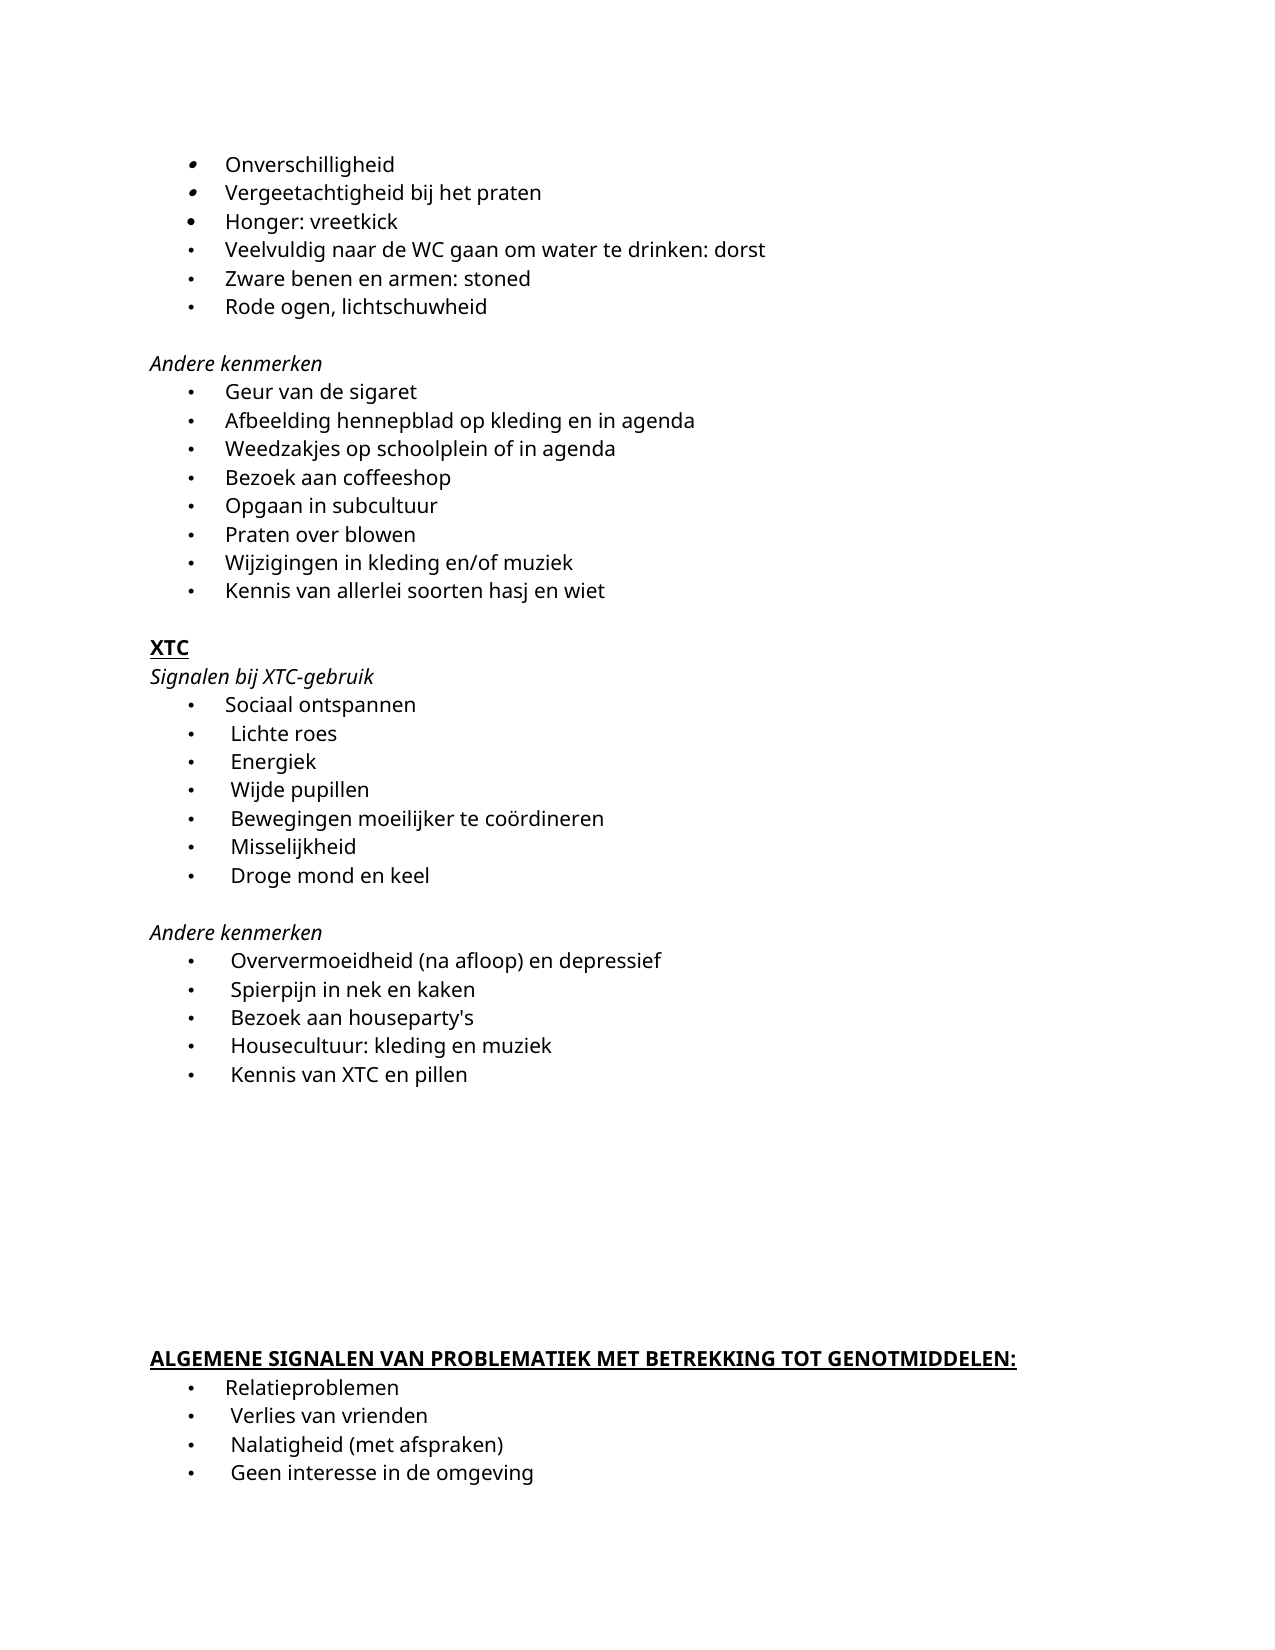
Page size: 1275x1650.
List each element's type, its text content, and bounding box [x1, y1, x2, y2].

list Onverschilligheid [187, 150, 1125, 178]
list Geen interesse in de omgeving [187, 1458, 1125, 1487]
list Vergeetachtigheid bij het praten [187, 178, 1125, 207]
list Afbeelding hennepblad op kleding en in agenda [187, 406, 1125, 434]
text Andere kenmerken [150, 349, 1125, 377]
text Signalen bij XTC-gebruik [150, 662, 1125, 690]
list Geur van de sigaret [187, 377, 1125, 406]
list Misselijkheid [187, 832, 1125, 861]
text Algemene signalen van problematiek met betrekking tot genotmiddelen: [150, 1344, 1125, 1373]
list Wijde pupillen [187, 776, 1125, 804]
list Droge mond en keel [187, 861, 1125, 889]
list Sociaal ontspannen [187, 690, 1125, 719]
list Honger: vreetkick [187, 207, 1125, 235]
list Energiek [187, 747, 1125, 776]
list Opgaan in subcultuur [187, 491, 1125, 520]
text XTC [150, 633, 1125, 662]
list Relatieproblemen [187, 1373, 1125, 1401]
list Spierpijn in nek en kaken [187, 975, 1125, 1003]
list Weedzakjes op schoolplein of in agenda [187, 434, 1125, 463]
list Kennis van XTC en pillen [187, 1060, 1125, 1088]
list Zware benen en armen: stoned [187, 264, 1125, 292]
list Rode ogen, lichtschuwheid [187, 292, 1125, 321]
list Kennis van allerlei soorten hasj en wiet [187, 577, 1125, 605]
list Nalatigheid (met afspraken) [187, 1430, 1125, 1458]
list Oververmoeidheid (na afloop) en depressief [187, 946, 1125, 975]
list Bezoek aan houseparty's [187, 1003, 1125, 1032]
list Bewegingen moeilijker te coördineren [187, 804, 1125, 832]
list Veelvuldig naar de WC gaan om water te drinken: dorst [187, 235, 1125, 264]
list Praten over blowen [187, 520, 1125, 548]
list Lichte roes [187, 719, 1125, 747]
list Verlies van vrienden [187, 1401, 1125, 1430]
text Andere kenmerken [150, 918, 1125, 946]
list Housecultuur: kleding en muziek [187, 1032, 1125, 1060]
list Wijzigingen in kleding en/of muziek [187, 548, 1125, 577]
list Bezoek aan coffeeshop [187, 463, 1125, 491]
